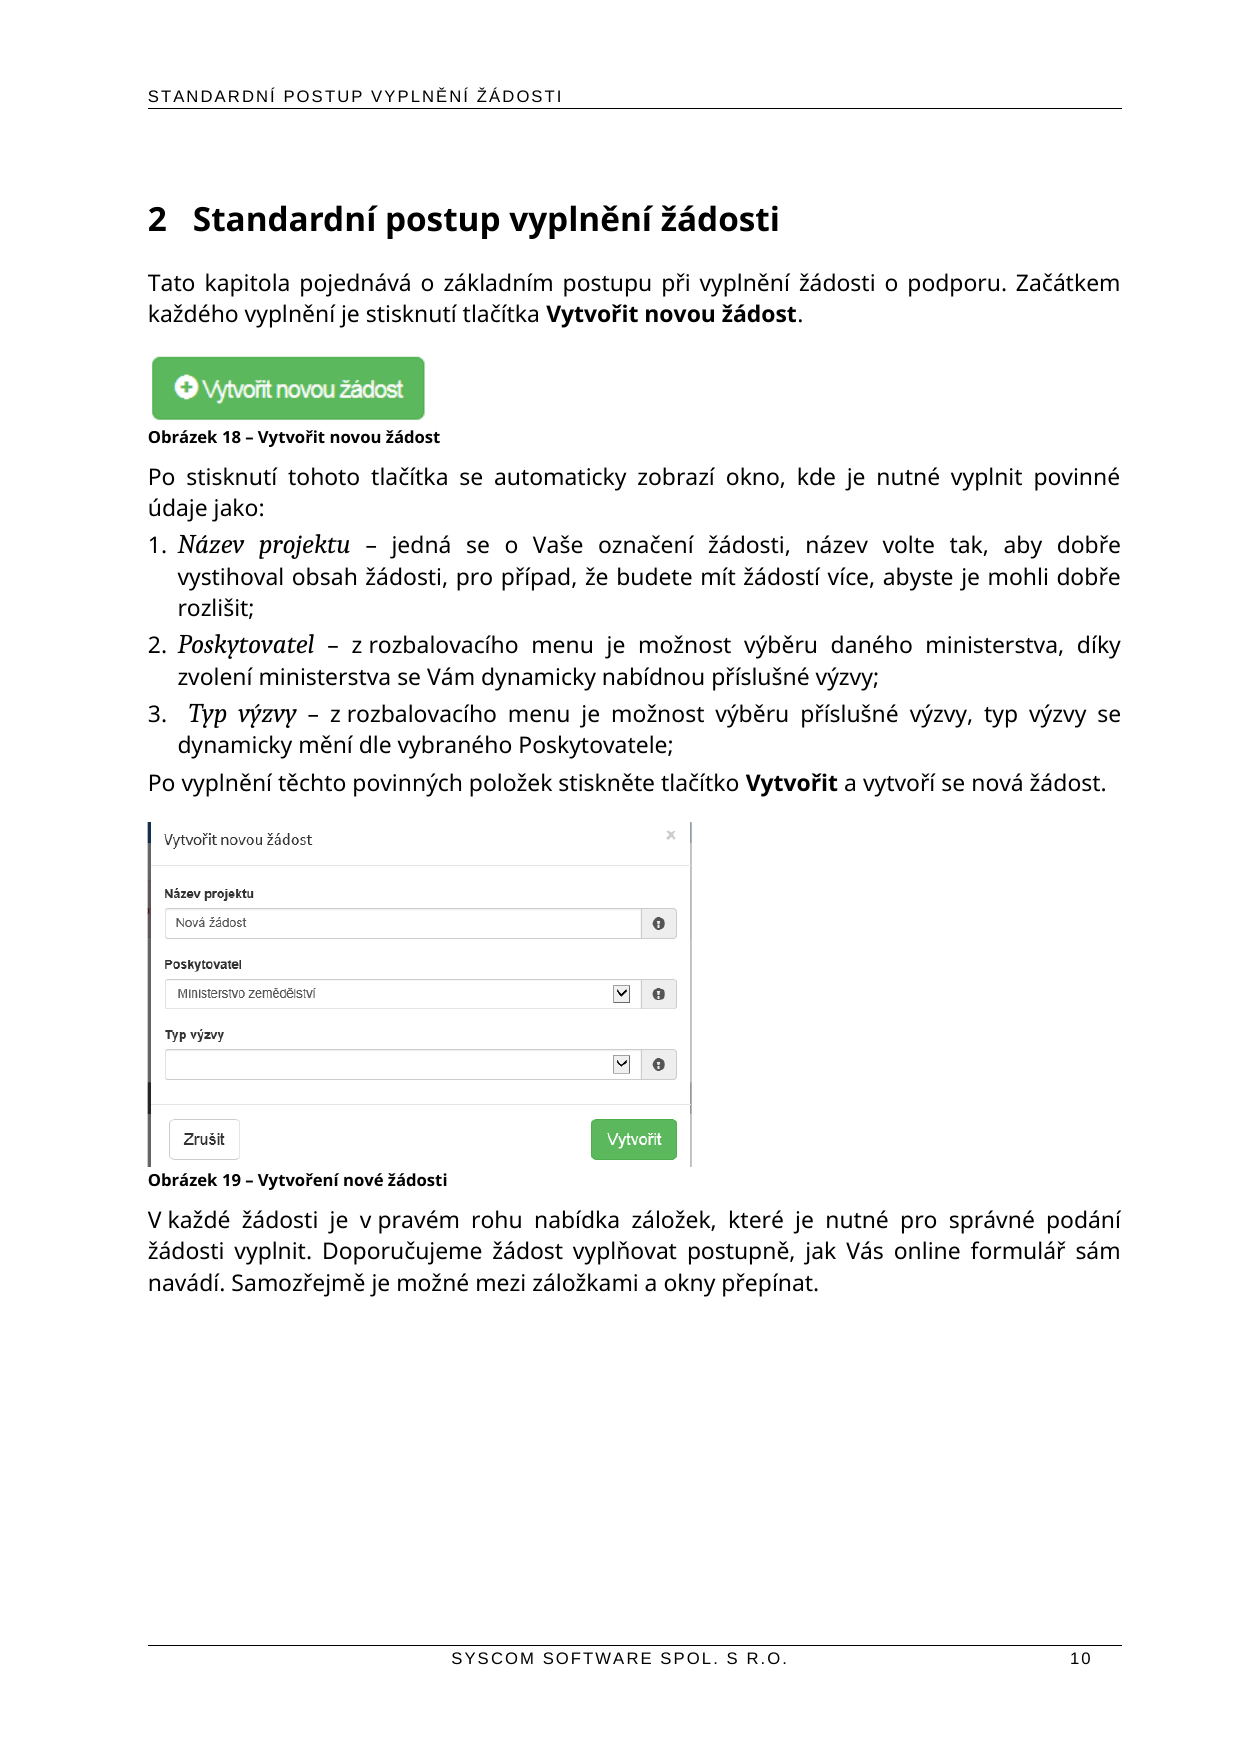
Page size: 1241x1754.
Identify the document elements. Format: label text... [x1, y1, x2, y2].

list Typ výzvy – z rozbalovacího menu je možnost výběru příslušné výzvy, typ výzvy se dynamicky mění dle vybraného Poskytovatele; [148, 698, 1122, 760]
picture [147, 354, 434, 424]
text Po stisknutí tohoto tlačítka se automaticky zobrazí okno, kde je nutné vyplnit povinné údaje jako: [148, 460, 1122, 523]
list Poskytovatel – z rozbalovacího menu je možnost výběru daného ministerstva, díky zvolení ministerstva se Vám dynamicky nabídnou příslušné výzvy; [148, 629, 1122, 692]
text Obrázek 23 – Vytvoření nové žádosti [148, 1169, 1122, 1192]
text Tato kapitola pojednává o základním postupu při vyplnění žádosti o podporu. Začátkem každého vyplnění je stisknutí tlačítka Vytvořit novou žádost. [148, 267, 1122, 329]
text Po vyplnění těchto povinných položek stiskněte tlačítko Vytvořit a vytvoří se nová žádost. [148, 767, 1122, 798]
subtitle Standardní postup vyplnění žádosti [148, 196, 1122, 242]
picture [147, 822, 692, 1167]
text Obrázek 22 – Vytvořit novou žádost [148, 425, 1122, 448]
list Název projektu – jedná se o Vaše označení žádosti, název volte tak, aby dobře vystihoval obsah žádosti, pro případ, že budete mít žádostí více, abyste je mohli dobře rozlišit; [148, 529, 1122, 623]
text V každé žádosti je v pravém rohu nabídka záložek, které je nutné pro správné podání žádosti vyplnit. Doporučujeme žádost vyplňovat postupně, jak Vás online formulář sám navádí. Samozřejmě je možné mezi záložkami a okny přepínat. [148, 1204, 1122, 1298]
